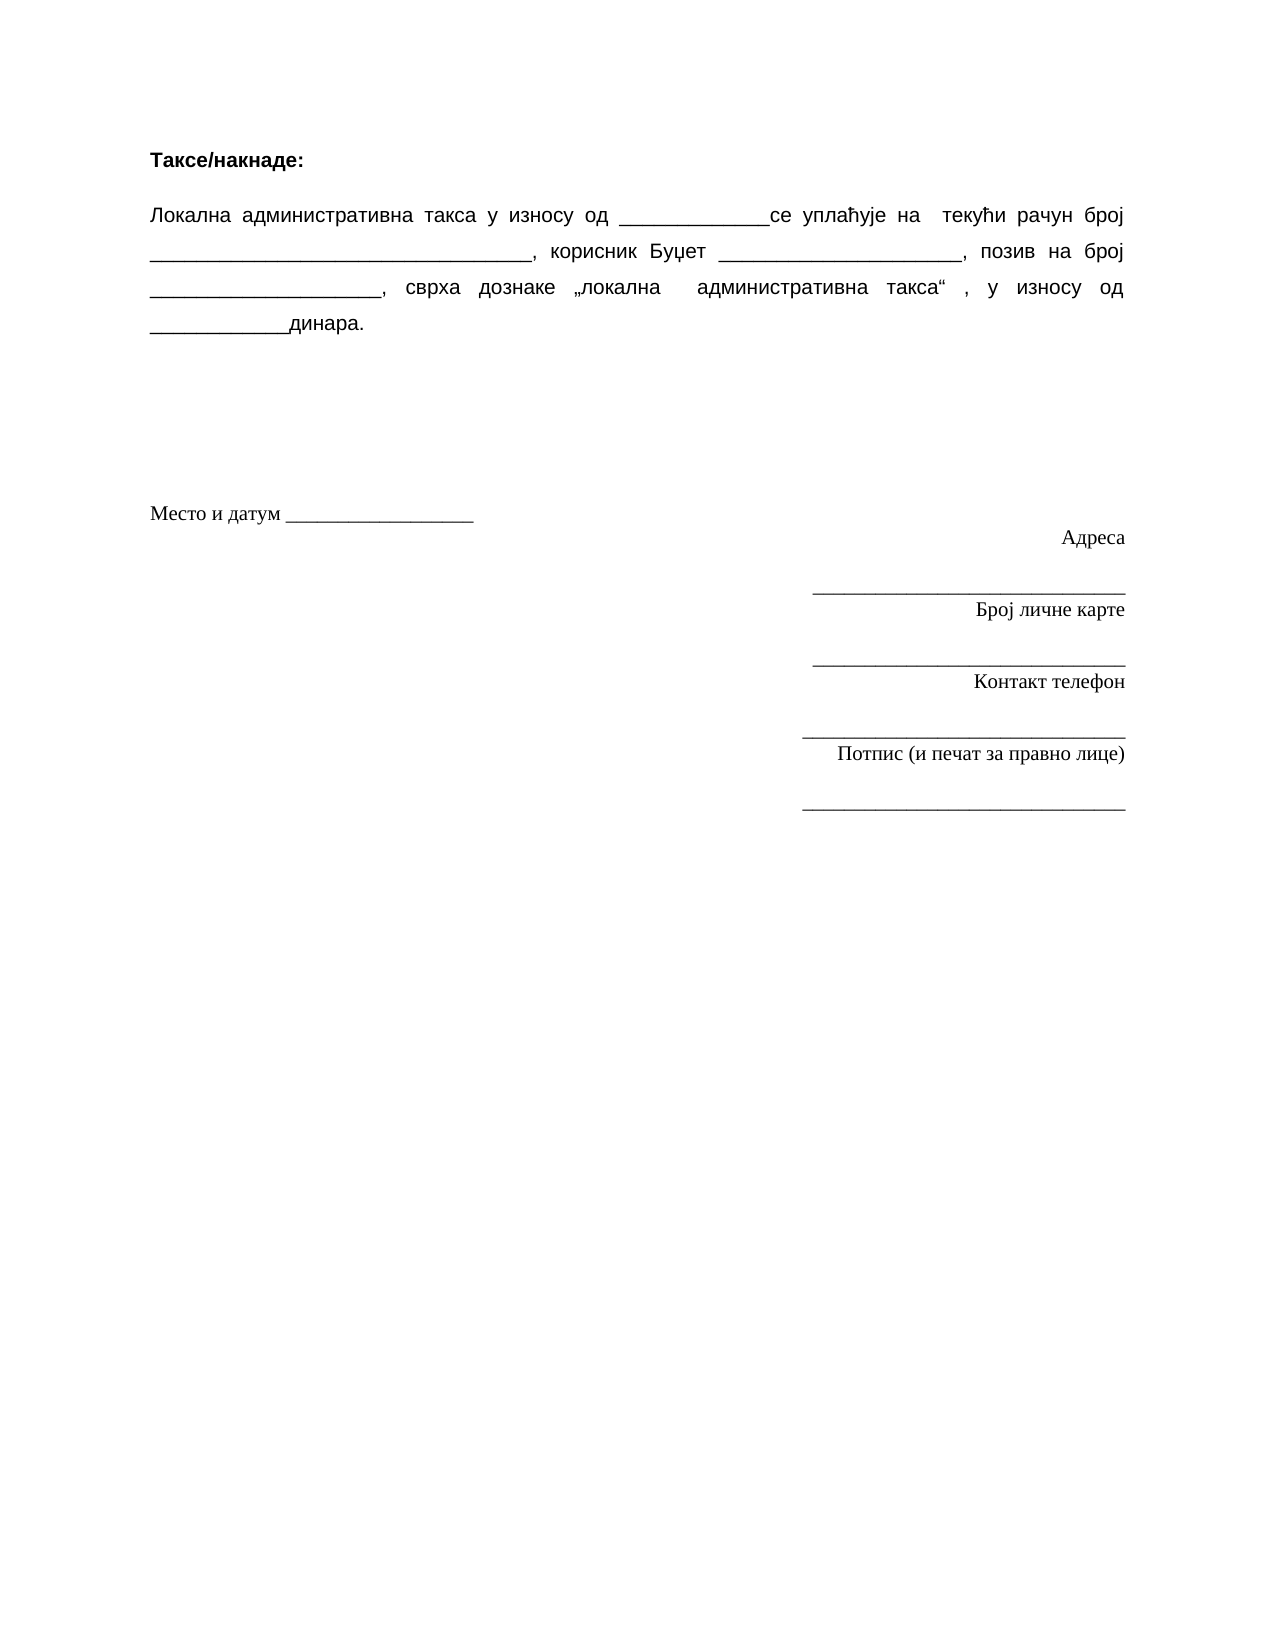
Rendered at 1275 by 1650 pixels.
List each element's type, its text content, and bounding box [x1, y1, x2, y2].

text Потпис (и печат за правно лице) [150, 741, 1125, 765]
text Контакт телефон [150, 669, 1125, 693]
text Таксе/накнаде: [150, 148, 1125, 172]
text Број личне карте [150, 597, 1125, 621]
text ______________________________ [150, 645, 1125, 669]
text _______________________________ [150, 717, 1125, 741]
text Адреса [150, 525, 1125, 549]
text Локална административна такса у износу од _____________се уплаћује на текући рачун број _________________________________, корисник Буџет _____________________, позив на број ____________________, сврха дознаке „локална административна такса“ , у износу од ____________динара. [150, 203, 1125, 334]
text ______________________________ [150, 573, 1125, 597]
text _______________________________ [150, 789, 1125, 813]
text Место и датум __________________ [150, 501, 1125, 525]
